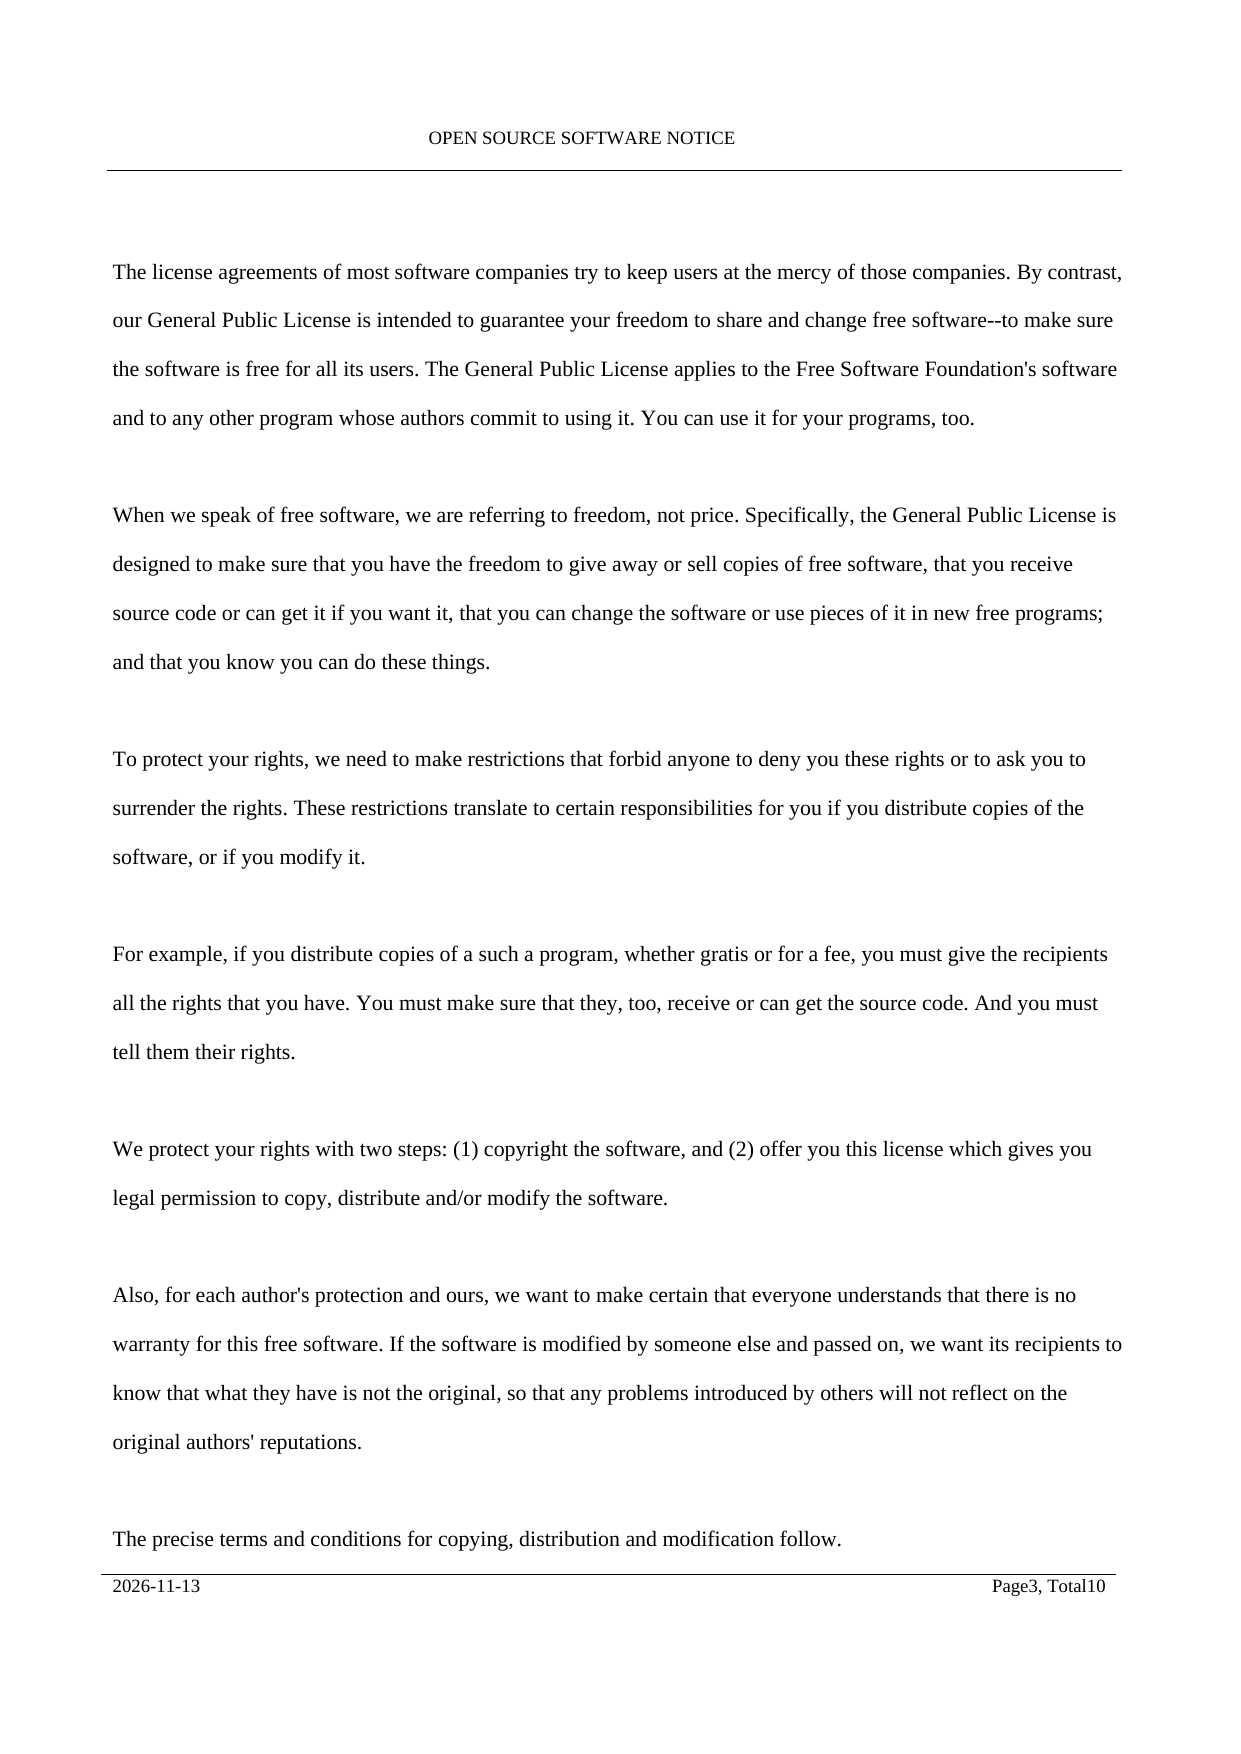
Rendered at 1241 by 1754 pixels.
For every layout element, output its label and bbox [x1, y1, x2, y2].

text [112, 206, 1128, 1555]
